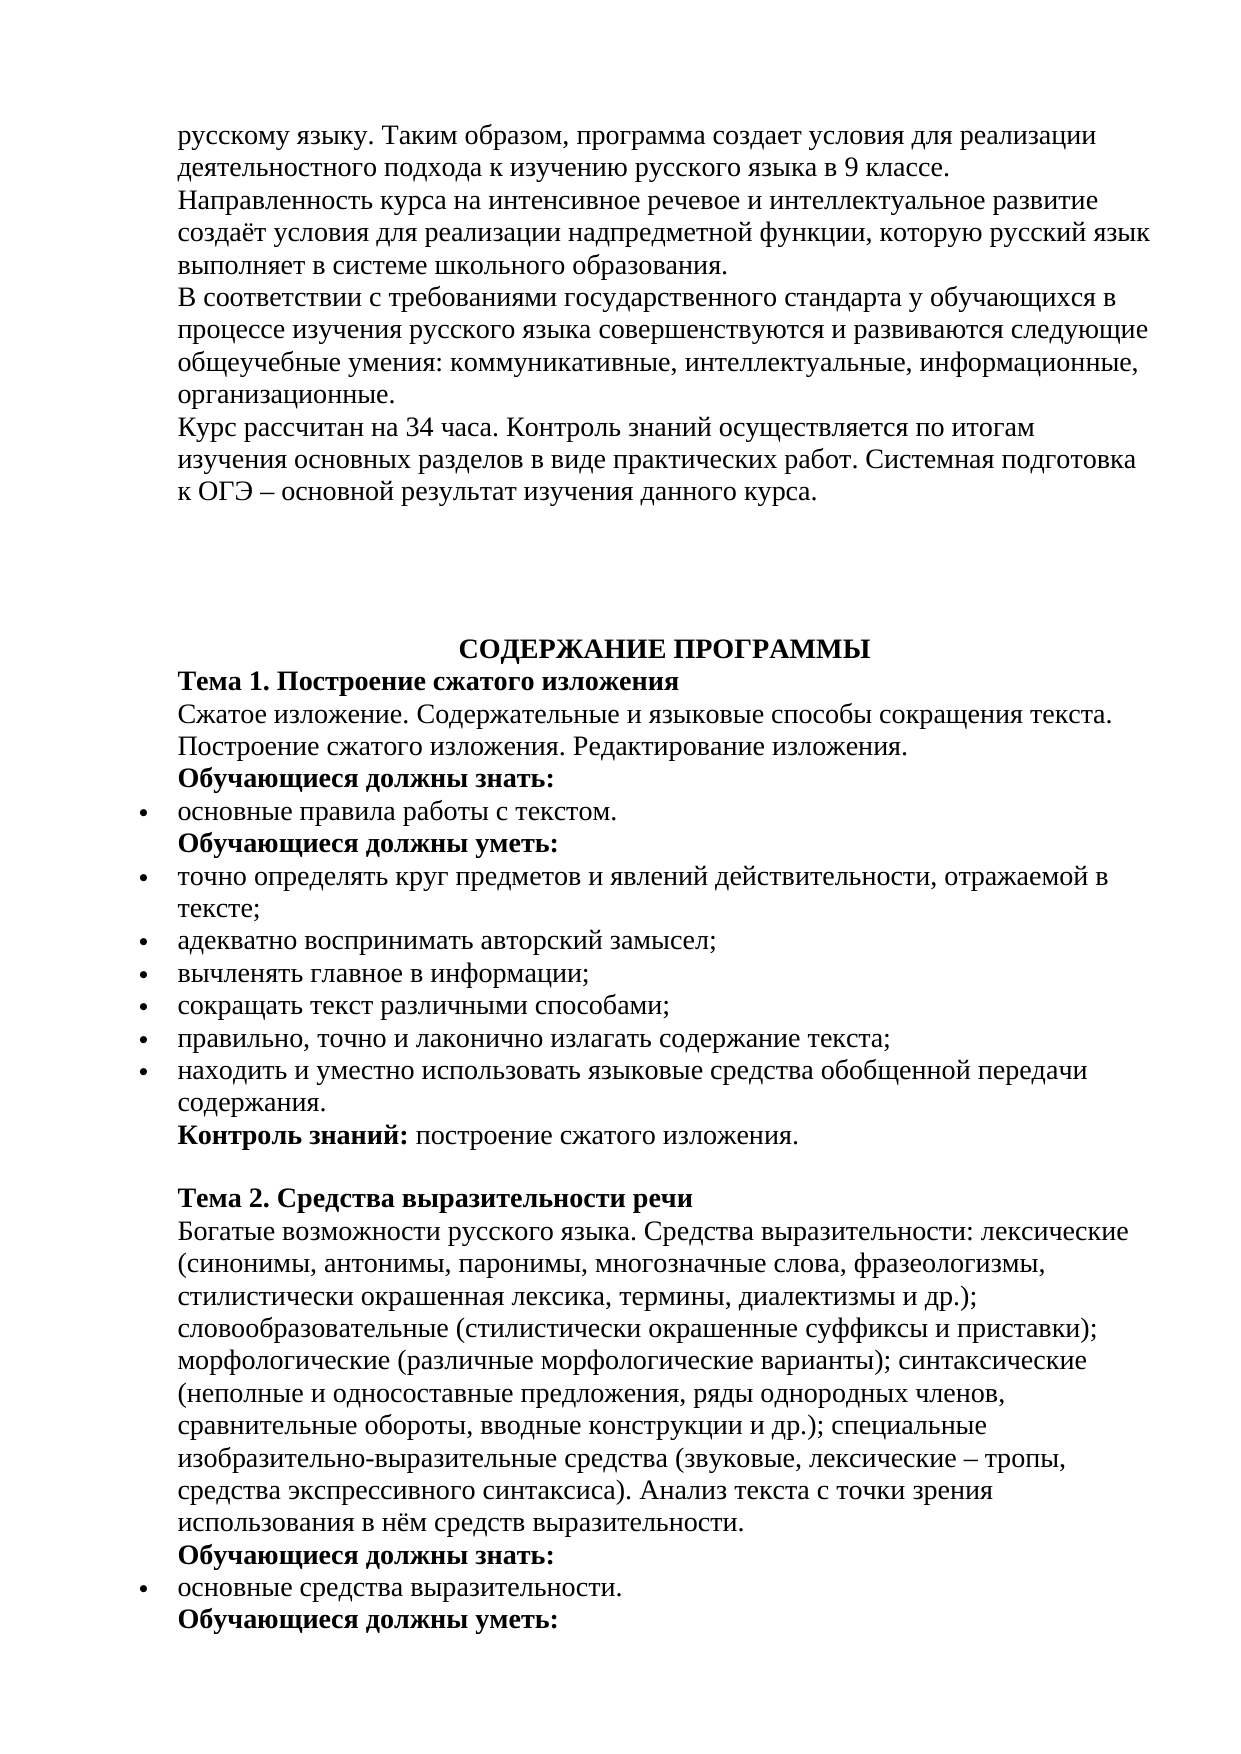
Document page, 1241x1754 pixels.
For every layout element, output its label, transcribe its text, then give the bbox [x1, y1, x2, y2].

text В соответствии с требованиями государственного стандарта у обучающихся в процессе изучения русского языка совершенствуются и развиваются следующие общеучебные умения: коммуникативные, интеллектуальные, информационные, организационные. [177, 280, 1152, 410]
list правильно, точно и лаконично излагать содержание текста; [140, 1021, 1152, 1053]
text Тема 2. Средства выразительности речи [177, 1181, 1152, 1214]
list основные средства выразительности. [140, 1570, 1152, 1603]
text Обучающиеся должны знать: [177, 1538, 1152, 1570]
list точно определять круг предметов и явлений действительности, отражаемой в тексте; [140, 859, 1152, 923]
text Обучающиеся должны уметь: [177, 826, 1152, 859]
list адекватно воспринимать авторский замысел; [140, 923, 1152, 956]
list основные правила работы с текстом. [140, 794, 1152, 826]
text Сжатое изложение. Содержательные и языковые способы сокращения текста. Построение сжатого изложения. Редактирование изложения. [177, 697, 1152, 761]
text Тема 1. Построение сжатого изложения [177, 664, 1152, 697]
list сокращать текст различными способами; [140, 988, 1152, 1021]
text Богатые возможности русского языка. Средства выразительности: лексические (синонимы, антонимы, паронимы, многозначные слова, фразеологизмы, стилистически окрашенная лексика, термины, диалектизмы и др.); словообразовательные (стилистически окрашенные суффиксы и приставки); морфологические (различные морфологические варианты); синтаксические (неполные и односоставные предложения, ряды однородных членов, сравнительные обороты, вводные конструкции и др.); специальные изобразительно-выразительные средства (звуковые, лексические – тропы, средства экспрессивного синтаксиса). Анализ текста с точки зрения использования в нём средств выразительности. [177, 1214, 1152, 1538]
list вычленять главное в информации; [140, 956, 1152, 988]
text Курс рассчитан на 34 часа. Контроль знаний осуществляется по итогам изучения основных разделов в виде практических работ. Системная подготовка к ОГЭ – основной результат изучения данного курса. [177, 410, 1152, 507]
list находить и уместно использовать языковые средства обобщенной передачи содержания. [140, 1053, 1152, 1118]
text Контроль знаний: построение сжатого изложения. [177, 1118, 1152, 1150]
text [177, 118, 1152, 183]
text Направленность курса на интенсивное речевое и интеллектуальное развитие создаёт условия для реализации надпредметной функции, которую русский язык выполняет в системе школьного образования. [177, 183, 1152, 280]
text Обучающиеся должны знать: [177, 761, 1152, 794]
text СОДЕРЖАНИЕ ПРОГРАММЫ [177, 632, 1152, 664]
text Обучающиеся должны уметь: [177, 1603, 1152, 1635]
